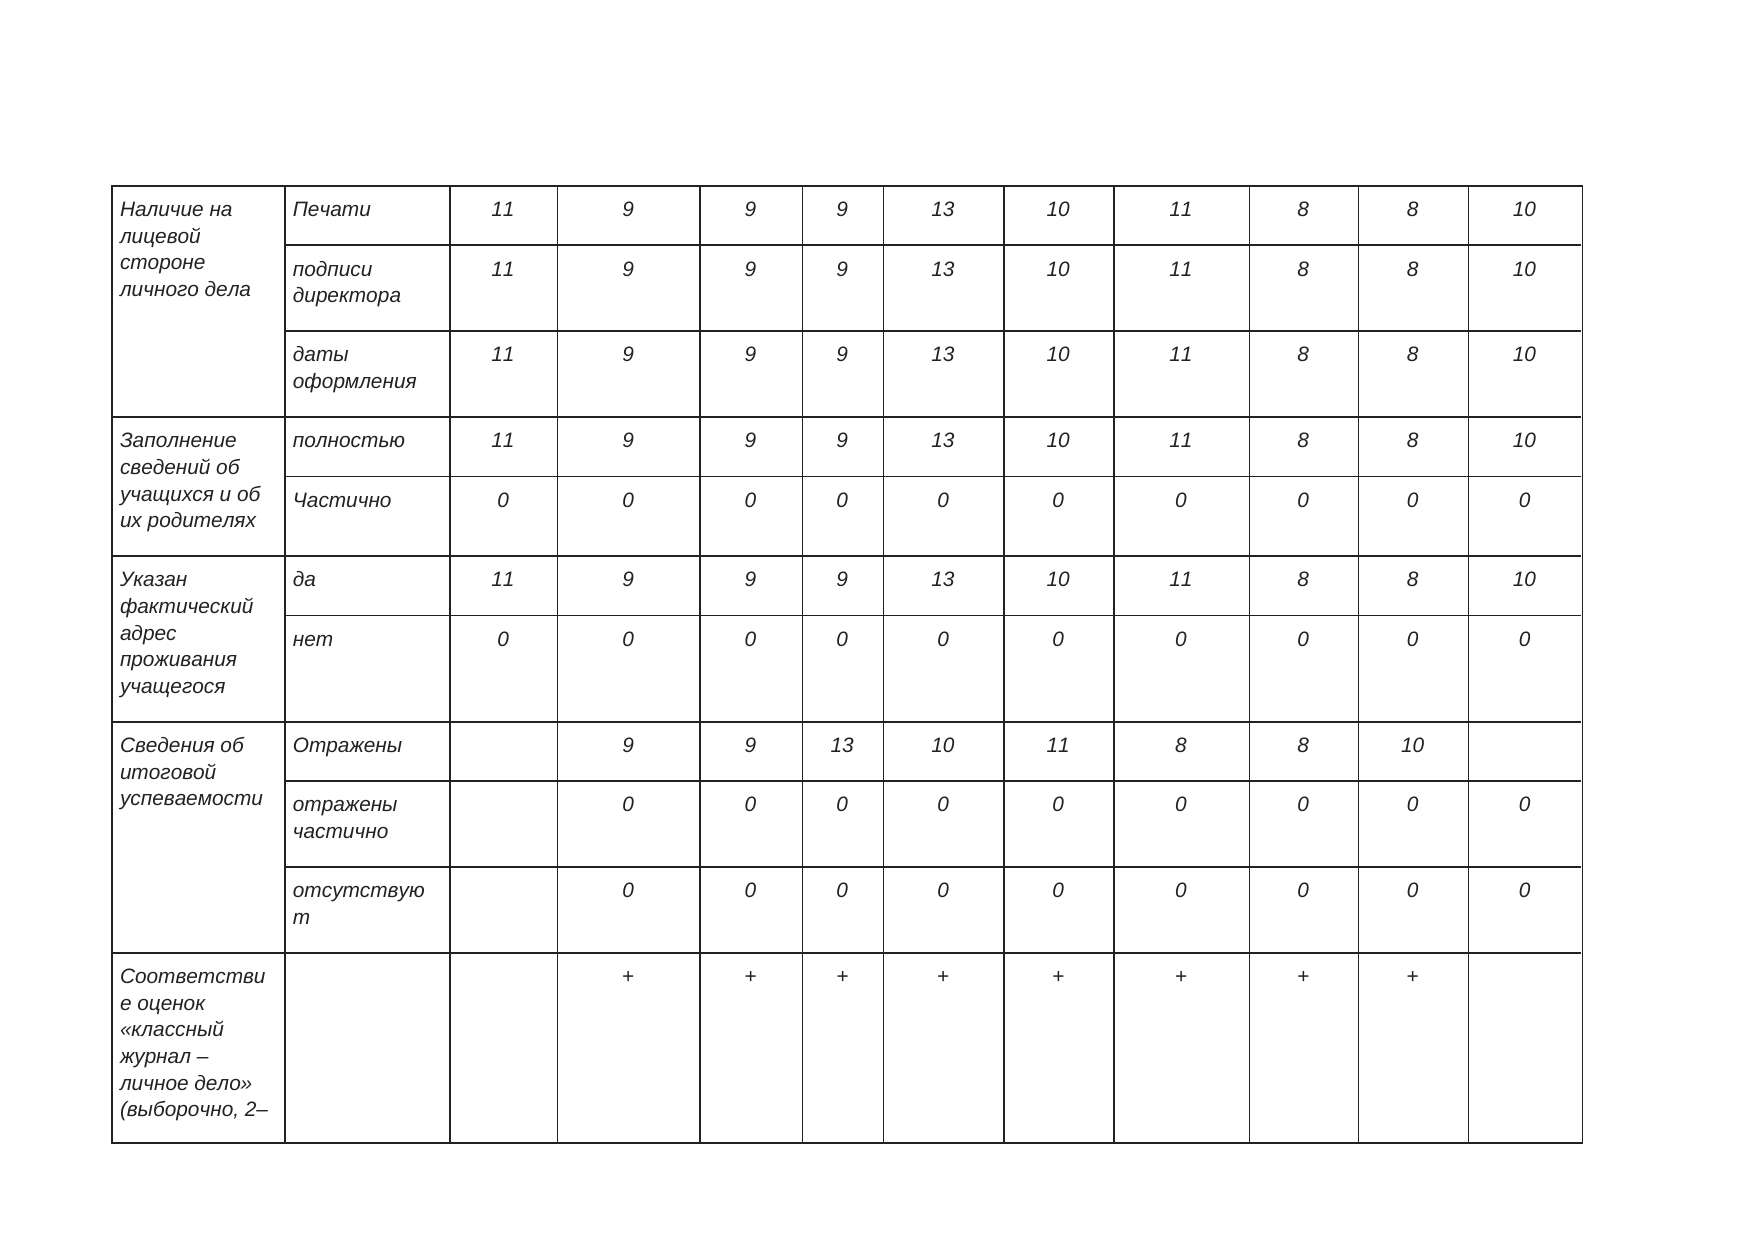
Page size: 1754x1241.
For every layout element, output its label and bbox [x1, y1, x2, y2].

table_header [103, 177, 1606, 1152]
